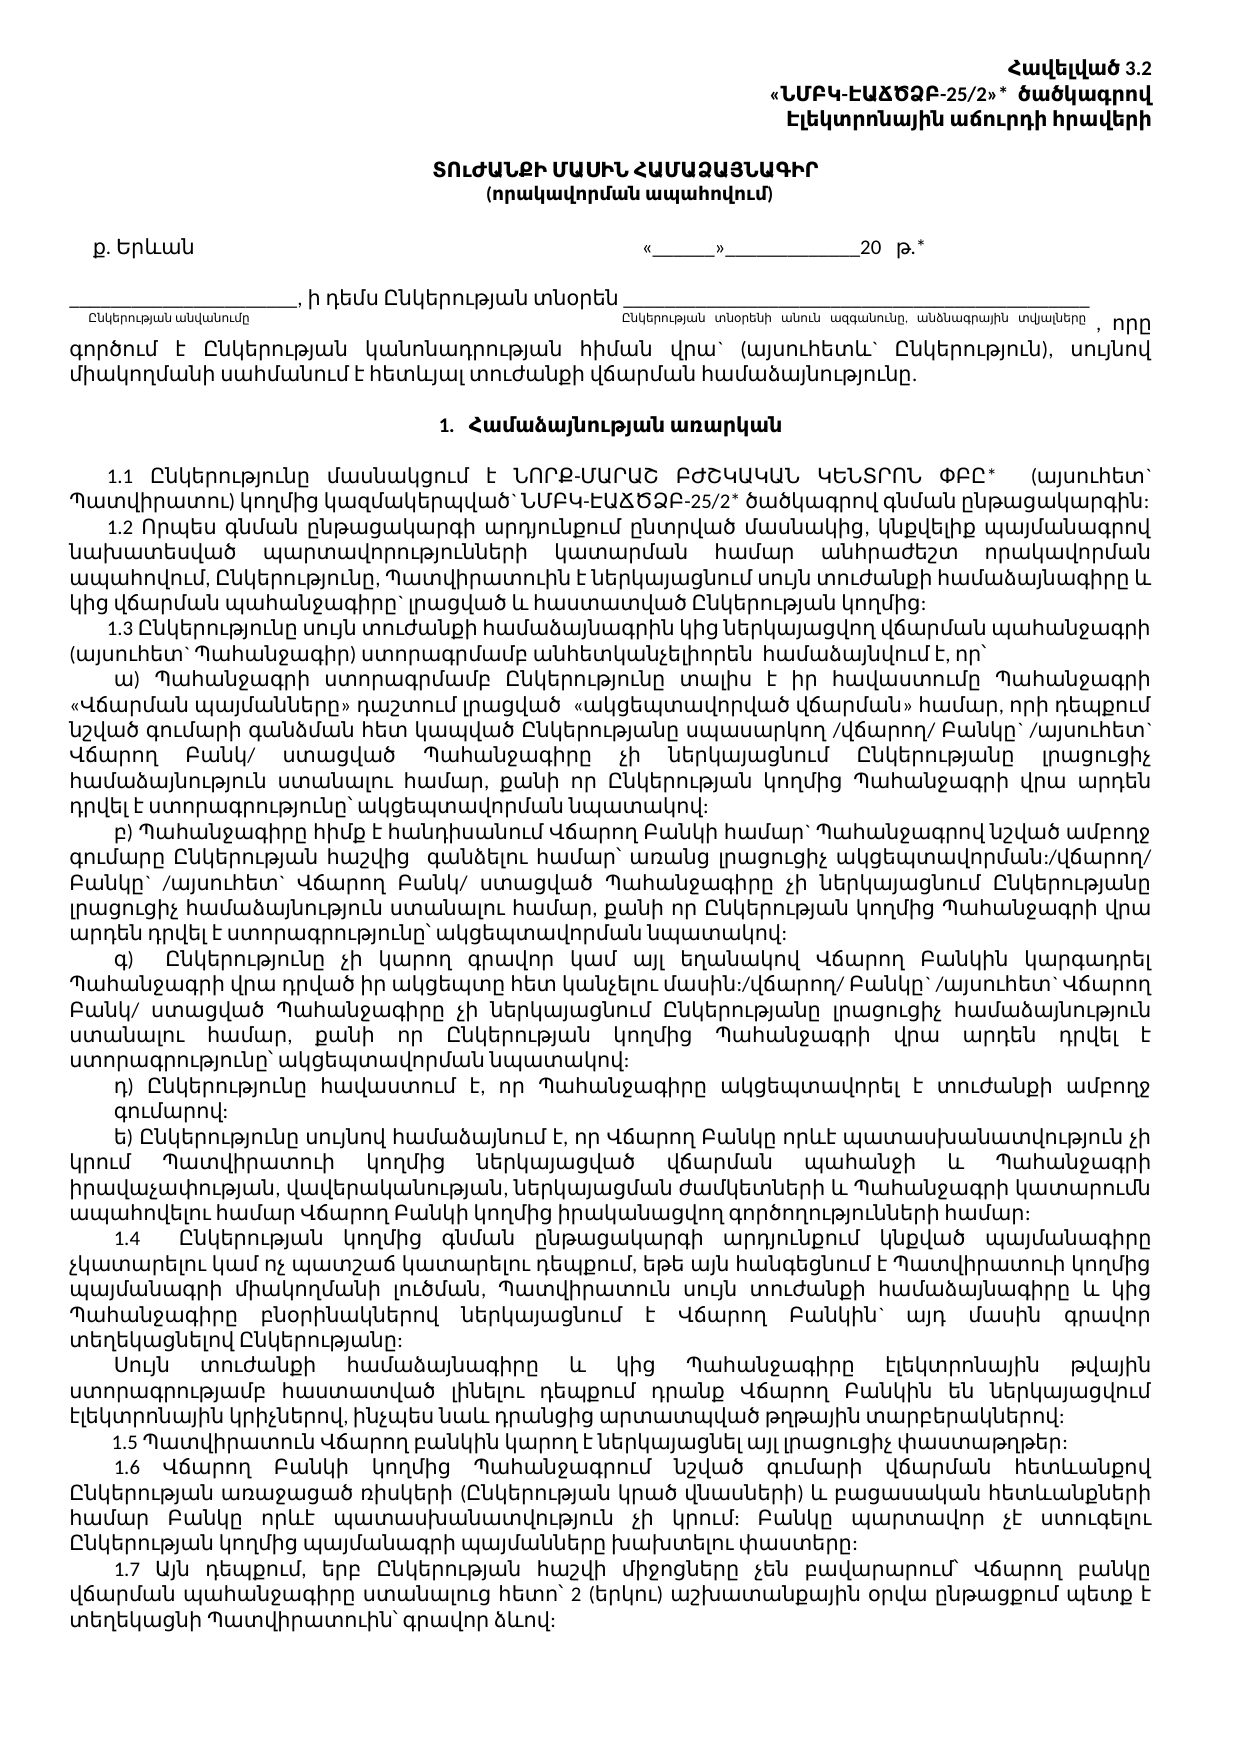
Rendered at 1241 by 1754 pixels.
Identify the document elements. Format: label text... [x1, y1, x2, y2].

text ք. Երևան «______»_____________20 թ.* [69, 234, 1152, 260]
text 1.4 Ընկերության կողմից գնման ընթացակարգի արդյունքում կնքված պայմանագիրը չկատարելու կամ ոչ պատշաճ կատարելու դեպքում, եթե այն հանգեցնում է Պատվիրատուի կողմից պայմանագրի միակողմանի լուծման, Պատվիրատուն սույն տուժանքի համաձայնագիրը և կից Պահանջագիրը բնօրինակներով ներկայացնում է Վճարող Բանկին` այդ մասին գրավոր տեղեկացնելով Ընկերությանը: [69, 1226, 1152, 1353]
text Էլեկտրոնային աճուրդի հրավերի [69, 106, 1152, 132]
text ե) Ընկերությունը սույնով համաձայնում է, որ Վճարող Բանկը որևէ պատասխանատվություն չի կրում Պատվիրատուի կողմից ներկայացված վճարման պահանջի և Պահանջագրի իրավաչափության, վավերականության, ներկայացման ժամկետների և Պահանջագրի կատարումն ապահովելու համար Վճարող Բանկի կողմից իրականացվող գործողությունների համար: [69, 1124, 1152, 1226]
text ______________________, ի դեմս Ընկերության տնօրեն _____________________________________________ [69, 285, 1152, 311]
text դ) Ընկերությունը հավաստում է, որ Պահանջագիրը ակցեպտավորել է տուժանքի ամբողջ գումարով: [113, 1073, 1152, 1124]
text 1.3 Ընկերությունը սույն տուժանքի համաձայնագրին կից ներկայացվող վճարման պահանջագրի (այսուհետ` Պահանջագիր) ստորագրմամբ անհետկանչելիորեն համաձայնվում է, որ՝ [69, 616, 1152, 666]
text բ) Պահանջագիրը հիմք է հանդիսանում Վճարող Բանկի համար` Պահանջագրով նշված ամբողջ գումարը Ընկերության հաշվից գանձելու համար՝ առանց լրացուցիչ ակցեպտավորման:/վճարող/ Բանկը` /այսուհետ` Վճարող Բանկ/ ստացված Պահանջագիրը չի ներկայացնում Ընկերությանը լրացուցիչ համաձայնություն ստանալու համար, քանի որ Ընկերության կողմից Պահանջագրի վրա արդեն դրվել է ստորագրությունը՝ ակցեպտավորման նպատակով: [69, 819, 1152, 946]
text Սույն տուժանքի համաձայնագիրը և կից Պահանջագիրը էլեկտրոնային թվային ստորագրությամբ հաստատված լինելու դեպքում դրանք Վճարող Բանկին են ներկայացվում էլեկտրոնային կրիչներով, ինչպես նաև դրանցից արտատպված թղթային տարբերակներով: [69, 1353, 1152, 1429]
text «ՆՄԲԿ-ԷԱՃԾՁԲ-25/2»* ծածկագրով [69, 81, 1152, 106]
text ՏՈւԺԱՆՔԻ ՄԱՍԻՆ ՀԱՄԱՁԱՅՆԱԳԻՐ [69, 157, 1152, 183]
text Ընկերության անվանումը Ընկերության տնօրենի անուն ազգանունը, անձնագրային տվյալները , որը գործում է Ընկերության կանոնադրության հիման վրա` (այսուհետև` Ընկերություն), սույնով միակողմանի սահմանում է հետևյալ տուժանքի վճարման համաձայնությունը. [69, 311, 1152, 387]
text Հավելված 3.2 [69, 56, 1152, 81]
text 1.5 Պատվիրատուն Վճարող բանկին կարող է ներկայացնել այլ լրացուցիչ փաստաթղթեր: [69, 1429, 1152, 1454]
text 1.1 Ընկերությունը մասնակցում է ՆՈՐՔ-ՄԱՐԱՇ ԲԺՇԿԱԿԱՆ ԿԵՆՏՐՈՆ ՓԲԸ* (այսուհետ` Պատվիրատու) կողմից կազմակերպված` ՆՄԲԿ-ԷԱՃԾՁԲ-25/2* ծածկագրով գնման ընթացակարգին: [69, 463, 1152, 514]
text 1. Համաձայնության առարկան [69, 412, 1152, 438]
text 1.7 Այն դեպքում, երբ Ընկերության հաշվի միջոցները չեն բավարարում՝ Վճարող բանկը վճարման պահանջագիրը ստանալուց հետո՝ 2 (երկու) աշխատանքային օրվա ընթացքում պետք է տեղեկացնի Պատվիրատուին՝ գրավոր ձևով: [69, 1556, 1152, 1632]
text ա) Պահանջագրի ստորագրմամբ Ընկերությունը տալիս է իր հավաստումը Պահանջագրի «Վճարման պայմանները» դաշտում լրացված «ակցեպտավորված վճարման» համար, որի դեպքում նշված գումարի գանձման հետ կապված Ընկերությանը սպասարկող /վճարող/ Բանկը` /այսուհետ` Վճարող Բանկ/ ստացված Պահանջագիրը չի ներկայացնում Ընկերությանը լրացուցիչ համաձայնություն ստանալու համար, քանի որ Ընկերության կողմից Պահանջագրի վրա արդեն դրվել է ստորագրությունը՝ ակցեպտավորման նպատակով: [69, 666, 1152, 819]
text (որակավորման ապահովում) [69, 183, 1152, 206]
text 1.2 Որպես գնման ընթացակարգի արդյունքում ընտրված մասնակից, կնքվելիք պայմանագրով նախատեսված պարտավորությունների կատարման համար անհրաժեշտ որակավորման ապահովում, Ընկերությունը, Պատվիրատուին է ներկայացնում սույն տուժանքի համաձայնագիրը և կից վճարման պահանջագիրը` լրացված և հաստատված Ընկերության կողմից: [69, 514, 1152, 616]
text գ) Ընկերությունը չի կարող գրավոր կամ այլ եղանակով Վճարող Բանկին կարգադրել Պահանջագրի վրա դրված իր ակցեպտը հետ կանչելու մասին:/վճարող/ Բանկը` /այսուհետ` Վճարող Բանկ/ ստացված Պահանջագիրը չի ներկայացնում Ընկերությանը լրացուցիչ համաձայնություն ստանալու համար, քանի որ Ընկերության կողմից Պահանջագրի վրա արդեն դրվել է ստորագրությունը՝ ակցեպտավորման նպատակով: [69, 946, 1152, 1073]
text 1.6 Վճարող Բանկի կողմից Պահանջագրում նշված գումարի վճարման հետևանքով Ընկերության առաջացած ռիսկերի (Ընկերության կրած վնասների) և բացասական հետևանքների համար Բանկը որևէ պատասխանատվություն չի կրում: Բանկը պարտավոր չէ ստուգելու Ընկերության կողմից պայմանագրի պայմանները խախտելու փաստերը: [69, 1454, 1152, 1556]
